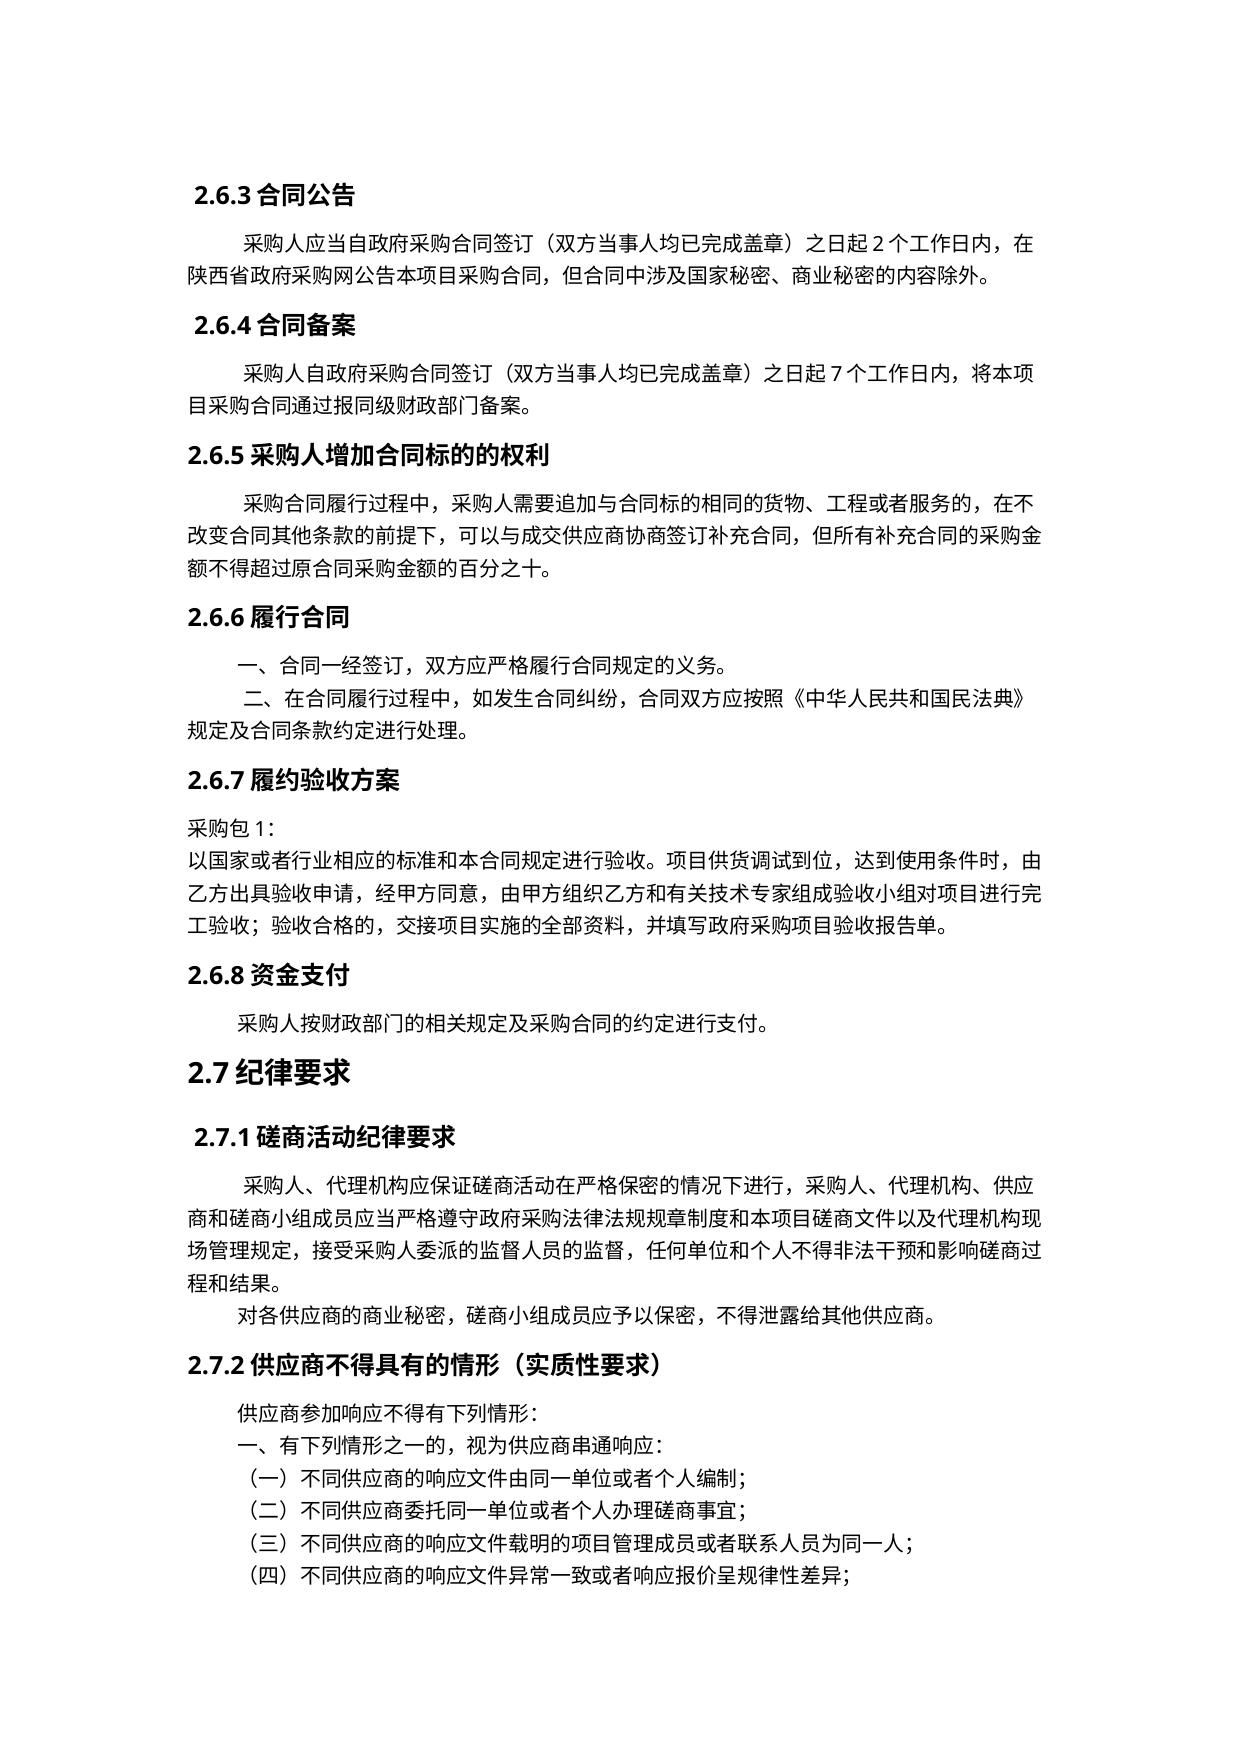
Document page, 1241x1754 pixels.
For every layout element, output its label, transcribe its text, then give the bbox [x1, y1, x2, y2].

text 2.6.8资金支付 [187, 942, 1053, 1007]
text 2.6.4合同备案 [187, 292, 1053, 357]
text 一、合同一经签订，双方应严格履行合同规定的义务。 [187, 649, 1053, 682]
text 以国家或者行业相应的标准和本合同规定进行验收。项目供货调试到位，达到使用条件时，由乙方出具验收申请，经甲方同意，由甲方组织乙方和有关技术专家组成验收小组对项目进行完工验收；验收合格的，交接项目实施的全部资料，并填写政府采购项目验收报告单。 [187, 844, 1053, 942]
text 2.6.7履约验收方案 [187, 747, 1053, 812]
text 对各供应商的商业秘密，磋商小组成员应予以保密，不得泄露给其他供应商。 [187, 1299, 1053, 1332]
text 2.6.3合同公告 [187, 162, 1053, 227]
text 一、有下列情形之一的，视为供应商串通响应： [187, 1429, 1053, 1462]
text 采购合同履行过程中，采购人需要追加与合同标的相同的货物、工程或者服务的，在不改变合同其他条款的前提下，可以与成交供应商协商签订补充合同，但所有补充合同的采购金额不得超过原合同采购金额的百分之十。 [187, 487, 1053, 584]
text 2.7纪律要求 [187, 1039, 1053, 1104]
text 二、在合同履行过程中，如发生合同纠纷，合同双方应按照《中华人民共和国民法典》规定及合同条款约定进行处理。 [187, 682, 1053, 747]
text 采购人应当自政府采购合同签订（双方当事人均已完成盖章）之日起2个工作日内，在陕西省政府采购网公告本项目采购合同，但合同中涉及国家秘密、商业秘密的内容除外。 [187, 227, 1053, 292]
text 2.6.5采购人增加合同标的的权利 [187, 422, 1053, 487]
text （三）不同供应商的响应文件载明的项目管理成员或者联系人员为同一人； [187, 1527, 1053, 1559]
text （四）不同供应商的响应文件异常一致或者响应报价呈规律性差异； [187, 1559, 1053, 1592]
text 2.6.6履行合同 [187, 584, 1053, 649]
text 采购人自政府采购合同签订（双方当事人均已完成盖章）之日起7个工作日内，将本项目采购合同通过报同级财政部门备案。 [187, 357, 1053, 422]
text （一）不同供应商的响应文件由同一单位或者个人编制； [187, 1462, 1053, 1494]
text 采购包1： [187, 812, 1053, 844]
text 2.7.2供应商不得具有的情形（实质性要求） [187, 1332, 1053, 1397]
text 2.7.1磋商活动纪律要求 [187, 1104, 1053, 1169]
text 采购人、代理机构应保证磋商活动在严格保密的情况下进行，采购人、代理机构、供应商和磋商小组成员应当严格遵守政府采购法律法规规章制度和本项目磋商文件以及代理机构现场管理规定，接受采购人委派的监督人员的监督，任何单位和个人不得非法干预和影响磋商过程和结果。 [187, 1169, 1053, 1299]
text （二）不同供应商委托同一单位或者个人办理磋商事宜； [187, 1494, 1053, 1527]
text 采购人按财政部门的相关规定及采购合同的约定进行支付。 [187, 1007, 1053, 1039]
text 供应商参加响应不得有下列情形： [187, 1397, 1053, 1429]
